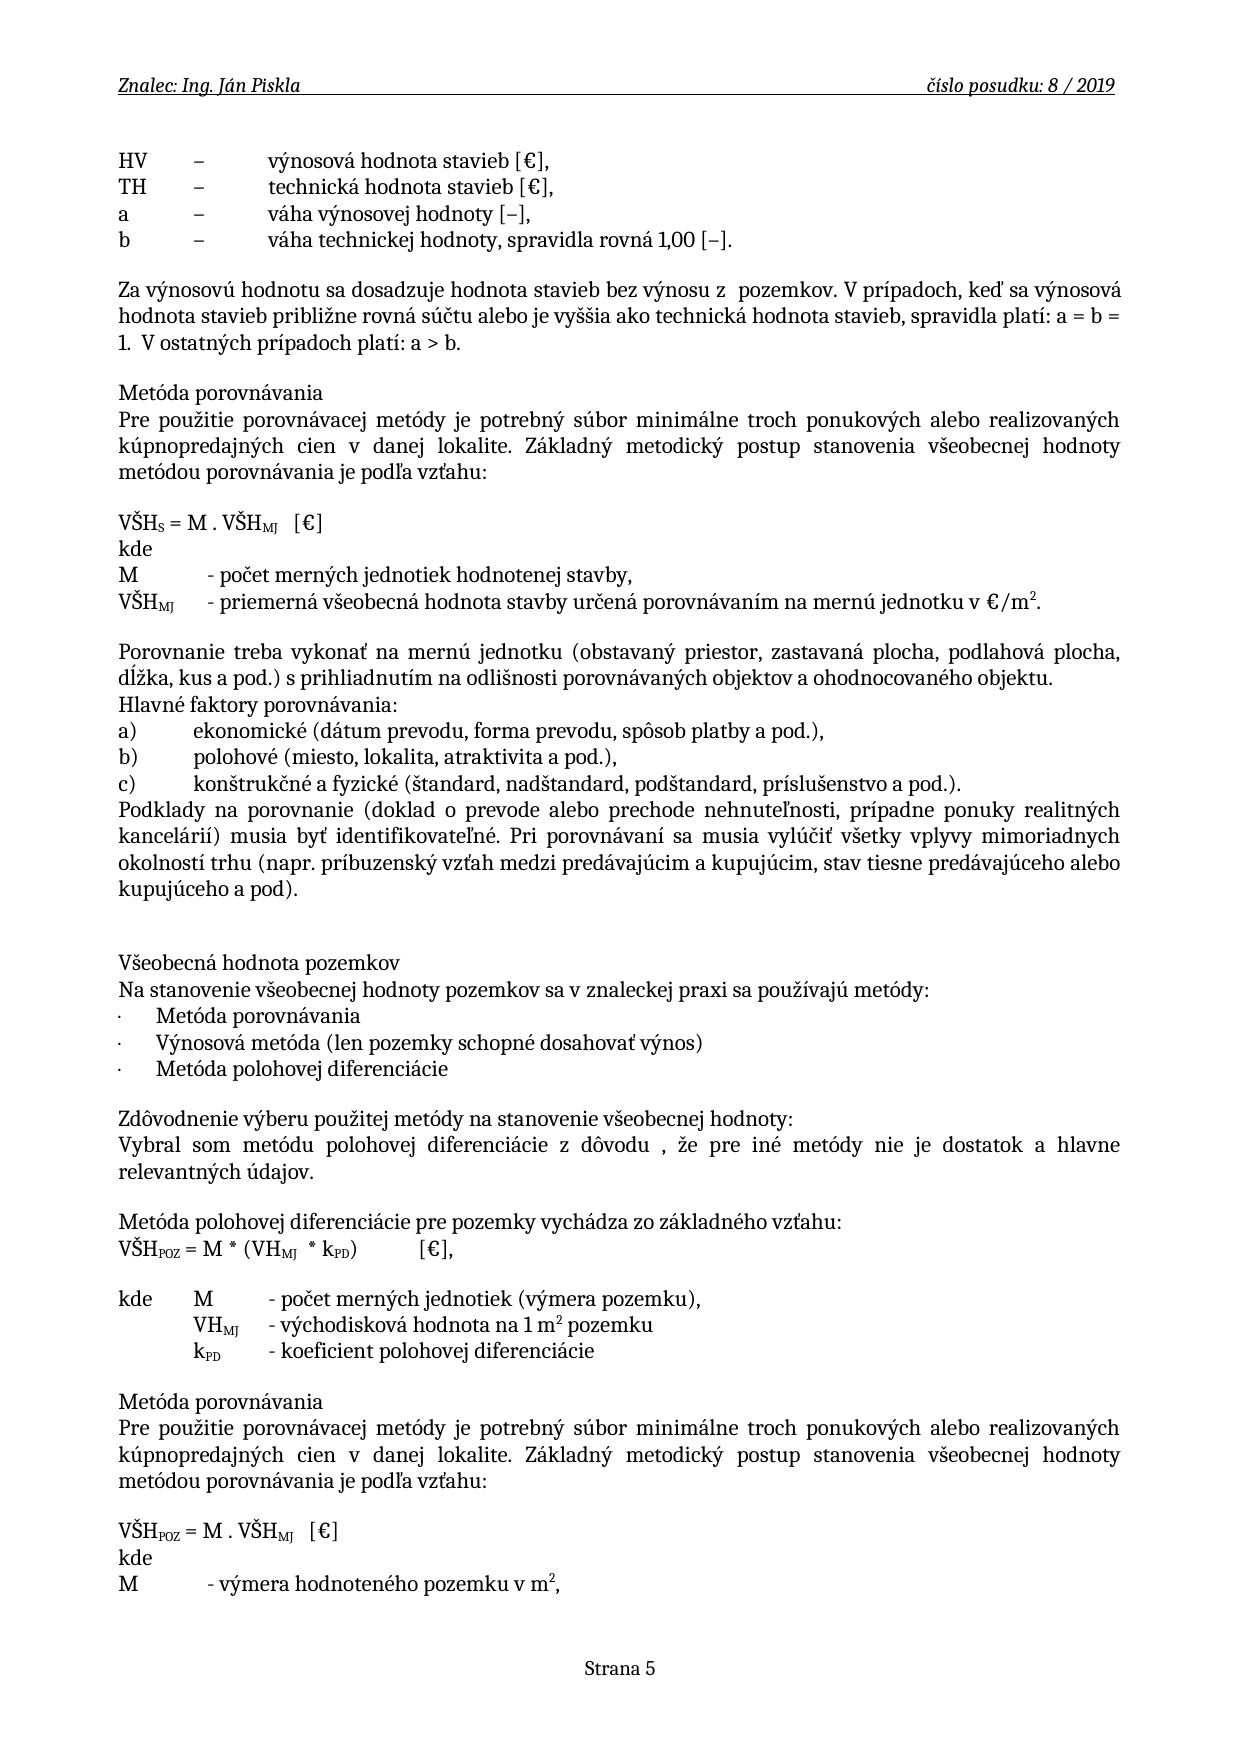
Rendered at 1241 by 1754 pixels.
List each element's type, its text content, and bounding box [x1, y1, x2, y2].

text kPD - koeficient polohovej diferenciácie [118, 1338, 1122, 1365]
text kde [118, 536, 1122, 562]
text Porovnanie treba vykonať na mernú jednotku (obstavaný priestor, zastavaná plocha, podlahová plocha, dĺžka, kus a pod.) s prihliadnutím na odlišnosti porovnávaných objektov a ohodnocovaného objektu. [118, 639, 1122, 691]
list Metóda polohovej diferenciácie [118, 1056, 1122, 1082]
text Metóda polohovej diferenciácie pre pozemky vychádza zo základného vzťahu: [118, 1209, 1122, 1235]
text kde [118, 1544, 1122, 1571]
text VHMJ - východisková hodnota na 1 m2 pozemku [118, 1312, 1122, 1338]
text b – váha technickej hodnoty, spravidla rovná 1,00 [–]. [118, 227, 1122, 253]
text VŠHPOZ = M * (VHMJ * kPD) [€], [118, 1235, 1122, 1262]
text Za výnosovú hodnotu sa dosadzuje hodnota stavieb bez výnosu z pozemkov. V prípadoch, keď sa výnosová hodnota stavieb približne rovná súčtu alebo je vyššia ako technická hodnota stavieb, spravidla platí: a = b = 1. V ostatných prípadoch platí: a > b. [118, 277, 1122, 356]
text Všeobecná hodnota pozemkov [118, 950, 1122, 977]
text Metóda porovnávania [118, 380, 1122, 406]
text Pre použitie porovnávacej metódy je potrebný súbor minimálne troch ponukových alebo realizovaných kúpnopredajných cien v danej lokalite. Základný metodický postup stanovenia všeobecnej hodnoty metódou porovnávania je podľa vzťahu: [118, 1415, 1122, 1494]
text Na stanovenie všeobecnej hodnoty pozemkov sa v znaleckej praxi sa používajú metódy: [118, 977, 1122, 1003]
text VŠHMJ - priemerná všeobecná hodnota stavby určená porovnávaním na mernú jednotku v €/m2. [118, 588, 1122, 615]
list Výnosová metóda (len pozemky schopné dosahovať výnos) [118, 1029, 1122, 1056]
text Hlavné faktory porovnávania: [118, 691, 1122, 718]
text M - výmera hodnoteného pozemku v m2, [118, 1571, 1122, 1597]
text HV – výnosová hodnota stavieb [€], [118, 148, 1122, 174]
text TH – technická hodnota stavieb [€], [118, 174, 1122, 200]
text Pre použitie porovnávacej metódy je potrebný súbor minimálne troch ponukových alebo realizovaných kúpnopredajných cien v danej lokalite. Základný metodický postup stanovenia všeobecnej hodnoty metódou porovnávania je podľa vzťahu: [118, 406, 1122, 485]
list Metóda porovnávania [118, 1003, 1122, 1029]
text kde M - počet merných jednotiek (výmera pozemku), [118, 1286, 1122, 1312]
text Zdôvodnenie výberu použitej metódy na stanovenie všeobecnej hodnoty: [118, 1106, 1122, 1132]
text b) polohové (miesto, lokalita, atraktivita a pod.), [118, 744, 1122, 771]
text Vybral som metódu polohovej diferenciácie z dôvodu , že pre iné metódy nie je dostatok a hlavne relevantných údajov. [118, 1132, 1122, 1185]
text VŠHS = M . VŠHMJ [€] [118, 509, 1122, 536]
text Metóda porovnávania [118, 1389, 1122, 1415]
text Podklady na porovnanie (doklad o prevode alebo prechode nehnuteľnosti, prípadne ponuky realitných kancelárií) musia byť identifikovateľné. Pri porovnávaní sa musia vylúčiť všetky vplyvy mimoriadnych okolností trhu (napr. príbuzenský vzťah medzi predávajúcim a kupujúcim, stav tiesne predávajúceho alebo kupujúceho a pod). [118, 797, 1122, 902]
text VŠHPOZ = M . VŠHMJ [€] [118, 1518, 1122, 1544]
text M - počet merných jednotiek hodnotenej stavby, [118, 562, 1122, 588]
text c) konštrukčné a fyzické (štandard, nadštandard, podštandard, príslušenstvo a pod.). [118, 771, 1122, 797]
text a – váha výnosovej hodnoty [–], [118, 200, 1122, 227]
text a) ekonomické (dátum prevodu, forma prevodu, spôsob platby a pod.), [118, 718, 1122, 744]
